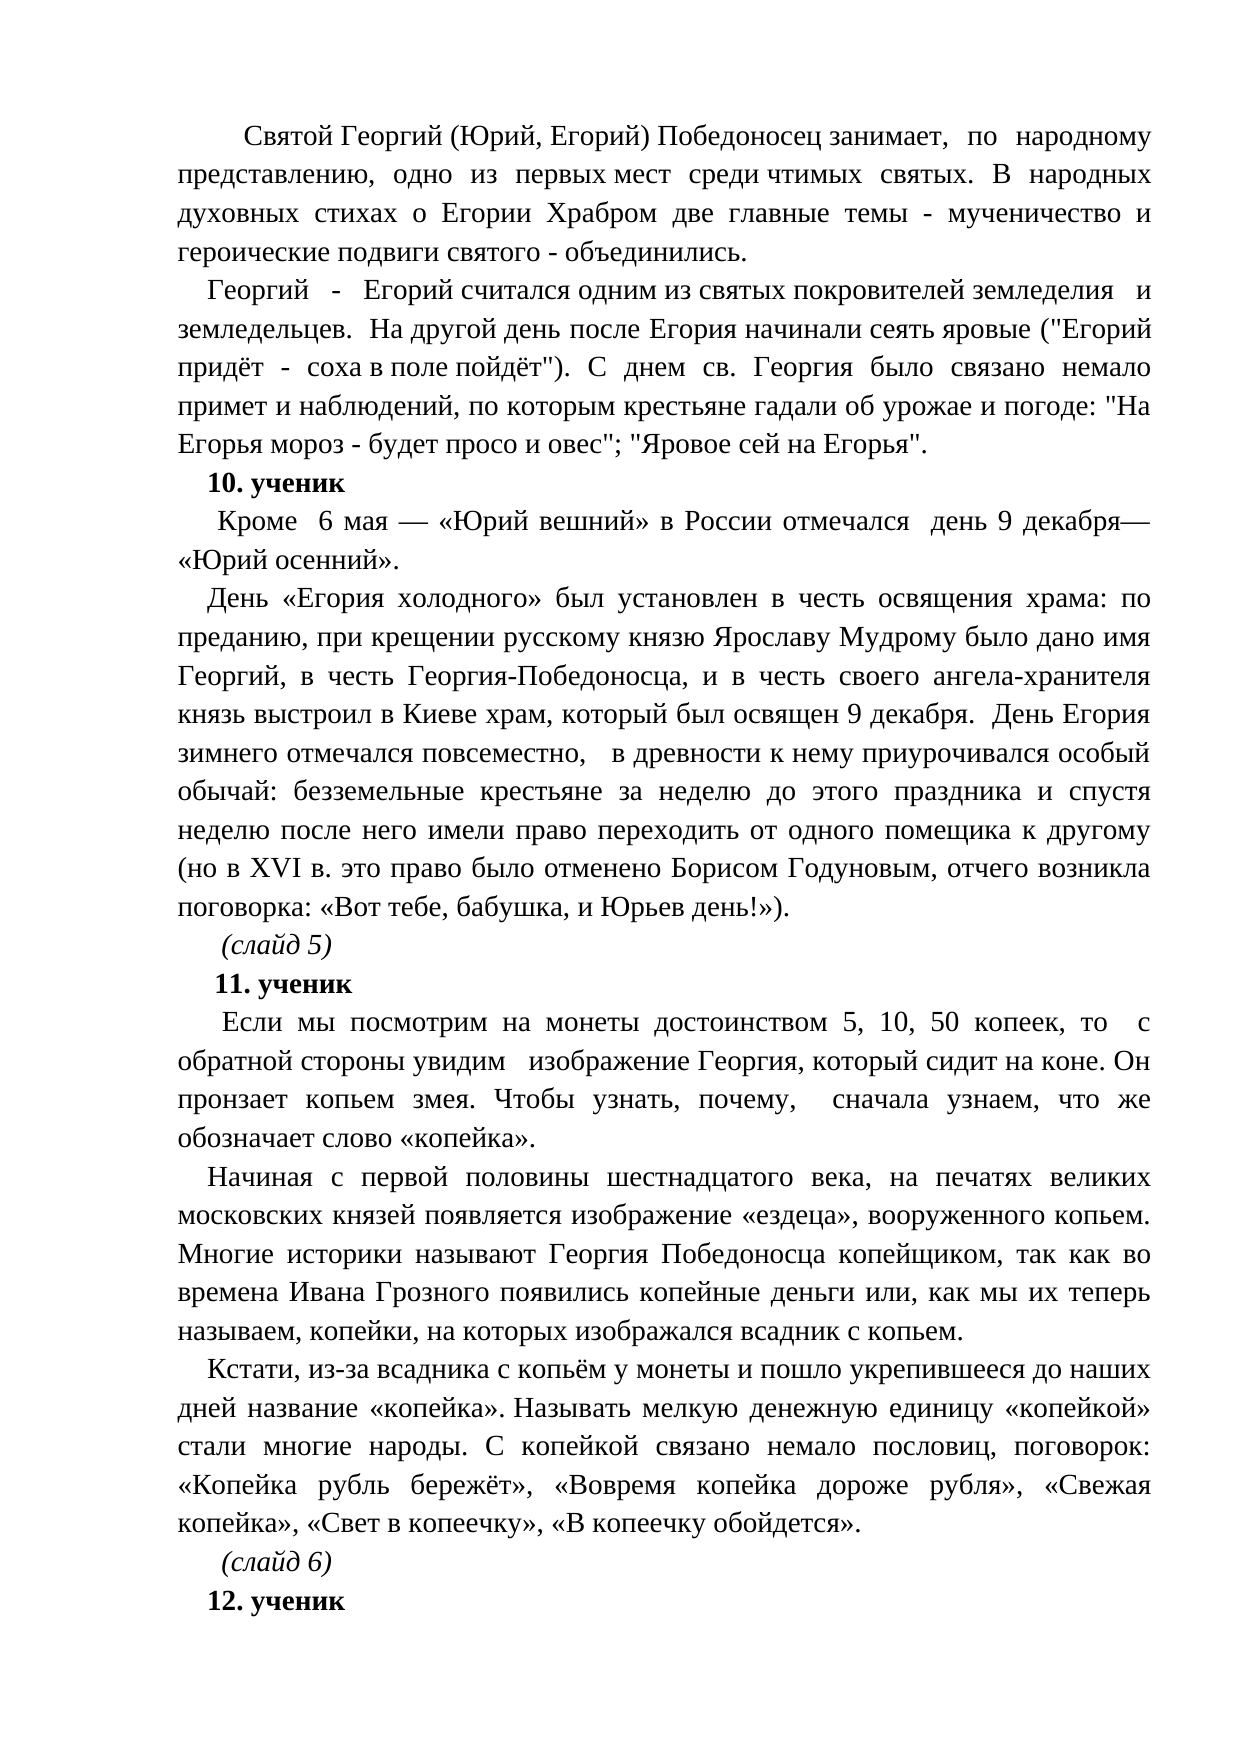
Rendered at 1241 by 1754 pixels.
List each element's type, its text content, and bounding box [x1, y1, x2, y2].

text Святой Георгий (Юрий, Егорий) Победоносец занимает, по народному представлению, одно из первых мест среди чтимых святых. В народных духовных стихах о Егории Храбром две главные темы - мученичество и героические подвиги святого - объединились. [177, 118, 1152, 267]
text Начиная с первой половины шестнадцатого века, на печатях великих московских князей появляется изображение «ездеца», вооруженного копьем. Многие историки называют Георгия Победоносца копейщиком, так как во времена Ивана Грозного появились копейные деньги или, как мы их теперь называем, копейки, на которых изображался всадник с копьем. [177, 1159, 1152, 1346]
text Если мы посмотрим на монеты достоинством 5, 10, 50 копеек, то с обратной стороны увидим изображение Георгия, который сидит на коне. Он пронзает копьем змея. Чтобы узнать, почему, сначала узнаем, что же обозначает слово «копейка». [177, 1004, 1152, 1154]
text Кстати, из-за всадника с копьём у монеты и пошло укрепившееся до наших дней название «копейка». Называть мелкую денежную единицу «копейкой» стали многие народы. С копейкой связано немало пословиц, поговорок: «Копейка рубль бережёт», «Вовремя копейка дороже рубля», «Свежая копейка», «Свет в копеечку», «В копеечку обойдется». [177, 1351, 1152, 1539]
text Кроме 6 мая — «Юрий вешний» в России отмечался день 9 декабря— «Юрий осенний». [177, 503, 1152, 576]
text 10. ученик [177, 465, 1152, 498]
text Георгий - Егорий считался одним из святых покровителей земледелия и земледельцев. На другой день после Егория начинали сеять яровые ("Егорий придёт - соха в поле пойдёт"). С днем св. Георгия было связано немало примет и наблюдений, по которым крестьяне гадали об урожае и погоде: "На Егорья мороз - будет просо и овес"; "Яровое сей на Егорья". [177, 272, 1152, 460]
text 12. ученик [177, 1583, 1152, 1616]
text (слайд 5) [177, 927, 1152, 961]
text 11. ученик [177, 966, 1152, 999]
text (слайд 6) [177, 1544, 1152, 1578]
text День «Егория холодного» был установлен в честь освящения храма: по преданию, при крещении русскому князю Ярославу Мудрому было дано имя Георгий, в честь Георгия-Победоносца, и в честь своего ангела-хранителя князь выстроил в Киеве храм, который был освящен 9 декабря. День Егория зимнего отмечался повсеместно, в древности к нему приурочивался особый обычай: безземельные крестьяне за неделю до этого праздника и спустя неделю после него имели право переходить от одного помещика к другому (но в XVI в. это право было отменено Борисом Годуновым, отчего возникла поговорка: «Вот тебе, бабушка, и Юрьев день!»). [177, 581, 1152, 922]
